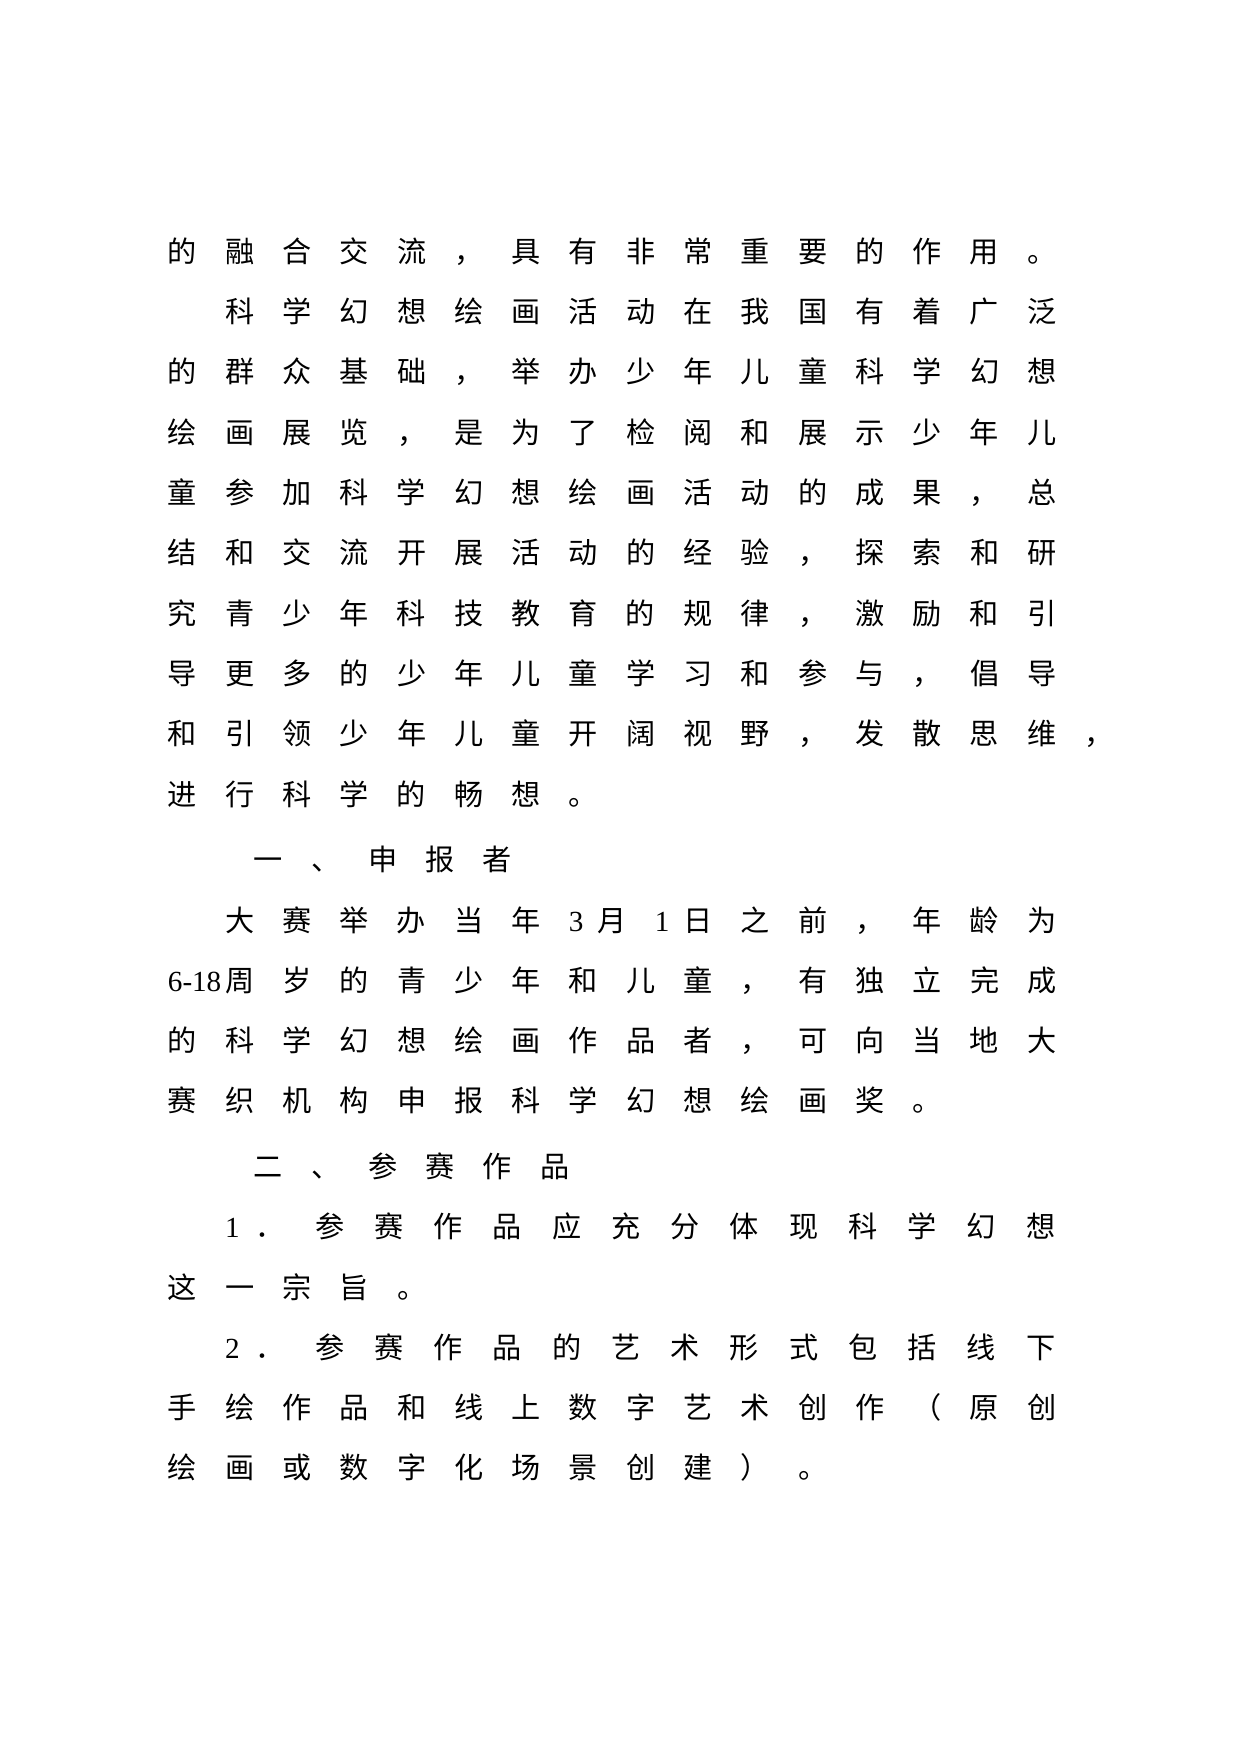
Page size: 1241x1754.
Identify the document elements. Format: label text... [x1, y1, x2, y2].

text 1．参赛作品应充分体现科学幻想这一宗旨。 [168, 1195, 1084, 1316]
text 科学幻想绘画活动在我国有着广泛的群众基础，举办少年儿童科学幻想绘画展览，是为了检阅和展示少年儿童参加科学幻想绘画活动的成果，总结和交流开展活动的经验，探索和研究青少年科技教育的规律，激励和引导更多的少年儿童学习和参与，倡导和引领少年儿童开阔视野，发散思维，进行科学的畅想。 [168, 280, 1084, 823]
text 大赛举办当年3月1日之前，年龄为6-18周岁的青少年和儿童，有独立完成的科学幻想绘画作品者，可向当地大赛织机构申报科学幻想绘画奖。 [168, 888, 1084, 1129]
subtitle 二、参赛作品 [168, 1134, 1084, 1195]
text 2．参赛作品的艺术形式包括线下手绘作品和线上数字艺术创作（原创绘画或数字化场景创建）。 [168, 1316, 1084, 1496]
subtitle 一、申报者 [168, 828, 1084, 888]
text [168, 219, 1084, 280]
